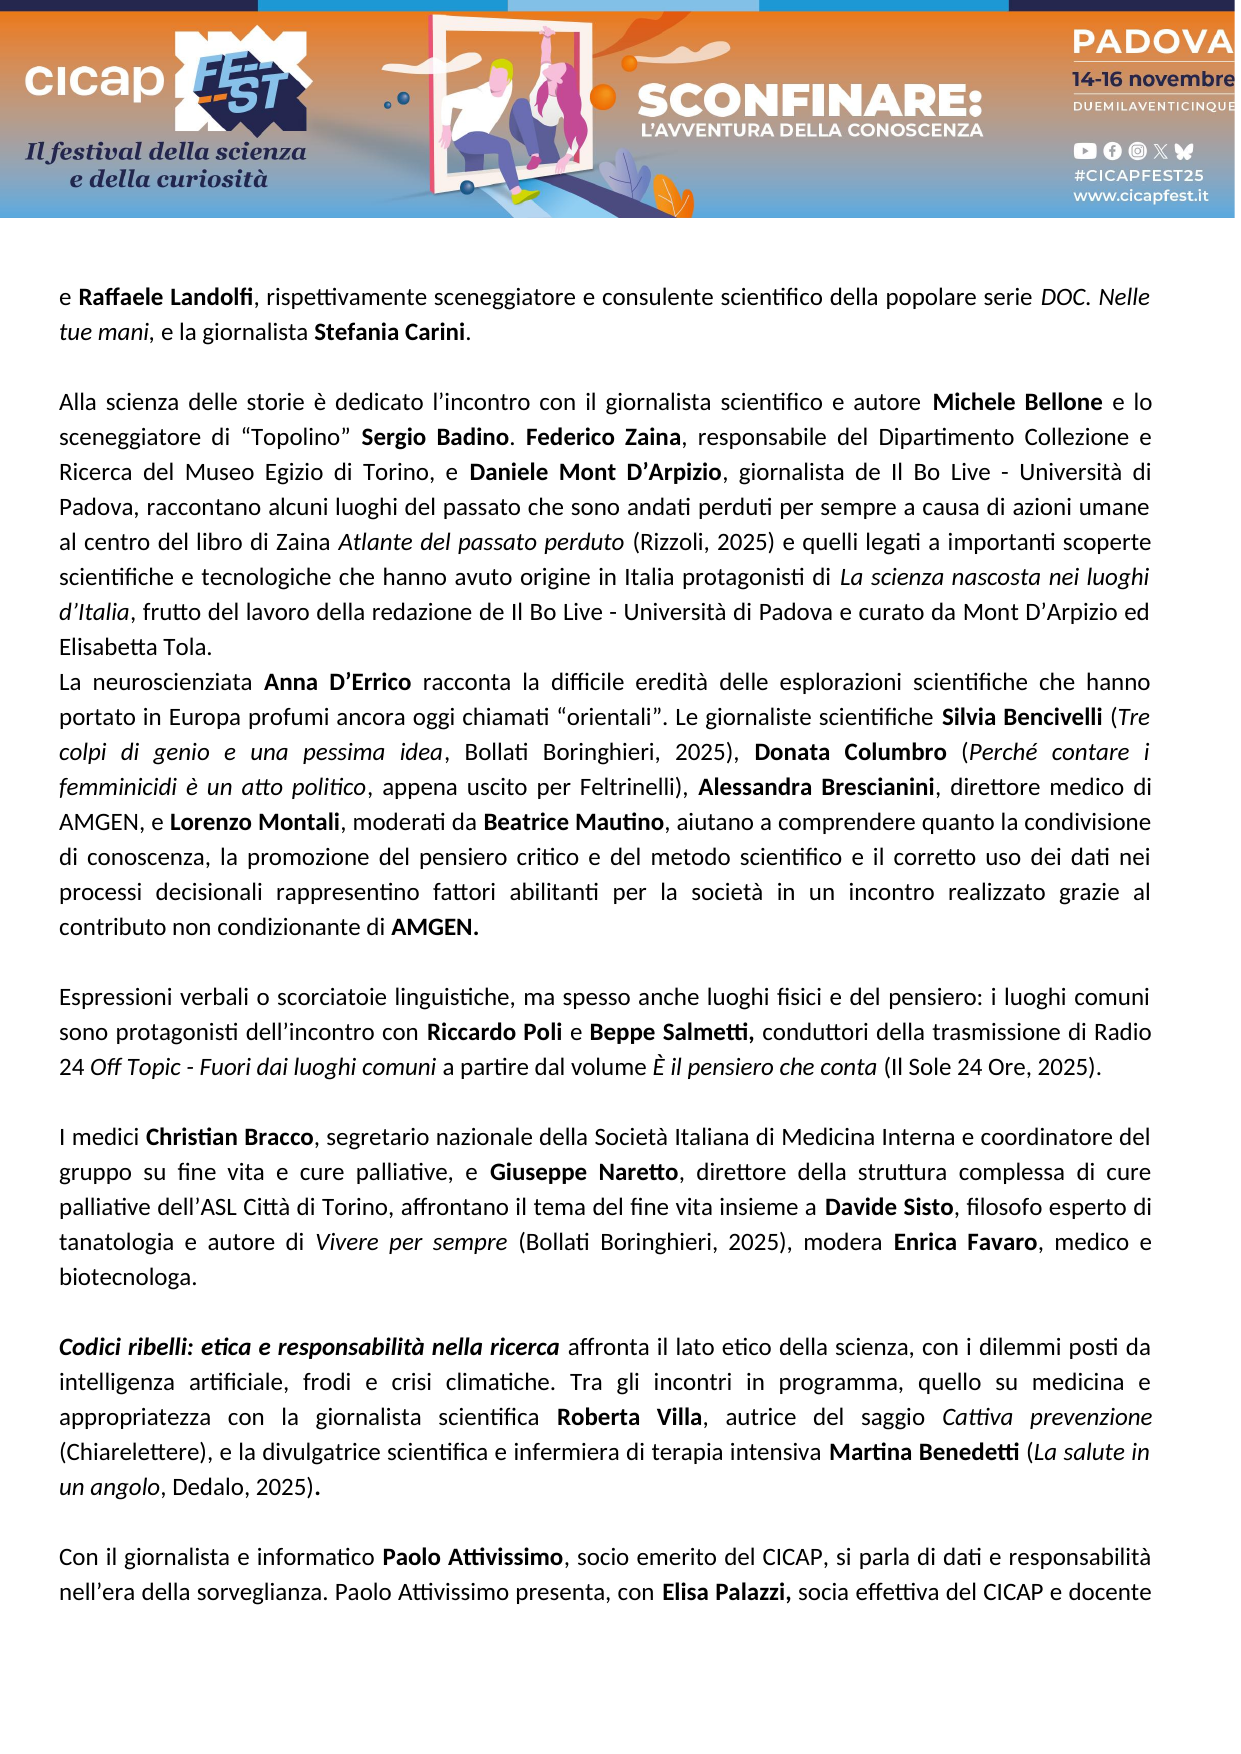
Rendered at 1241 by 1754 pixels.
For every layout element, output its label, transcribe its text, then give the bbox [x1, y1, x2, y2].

text Espressioni verbali o scorciatoie linguistiche, ma spesso anche luoghi fisici e del pensiero: i luoghi comuni sono protagonisti dell’incontro con Riccardo Poli e Beppe Salmetti, conduttori della trasmissione di Radio 24 Off Topic - Fuori dai luoghi comuni a partire dal volume È il pensiero che conta (Il Sole 24 Ore, 2025). [59, 981, 1152, 1081]
text I medici Christian Bracco, segretario nazionale della Società Italiana di Medicina Interna e coordinatore del gruppo su fine vita e cure palliative, e Giuseppe Naretto, direttore della struttura complessa di cure palliative dell’ASL Città di Torino, affrontano il tema del fine vita insieme a Davide Sisto, filosofo esperto di tanatologia e autore di Vivere per sempre (Bollati Boringhieri, 2025), modera Enrica Favaro, medico e biotecnologa. [59, 1121, 1152, 1291]
picture [0, 0, 1235, 218]
text Codici ribelli: etica e responsabilità nella ricerca affronta il lato etico della scienza, con i dilemmi posti da intelligenza artificiale, frodi e crisi climatiche. Tra gli incontri in programma, quello su medicina e appropriatezza con la giornalista scientifica Roberta Villa, autrice del saggio Cattiva prevenzione (Chiarelettere), e la divulgatrice scientifica e infermiera di terapia intensiva Martina Benedetti (La salute in un angolo, Dedalo, 2025). [59, 1331, 1152, 1501]
text Alla scienza delle storie è dedicato l’incontro con il giornalista scientifico e autore Michele Bellone e lo sceneggiatore di “Topolino” Sergio Badino. Federico Zaina, responsabile del Dipartimento Collezione e Ricerca del Museo Egizio di Torino, e Daniele Mont D’Arpizio, giornalista de Il Bo Live - Università di Padova, raccontano alcuni luoghi del passato che sono andati perduti per sempre a causa di azioni umane al centro del libro di Zaina Atlante del passato perduto (Rizzoli, 2025) e quelli legati a importanti scoperte scientifiche e tecnologiche che hanno avuto origine in Italia protagonisti di La scienza nascosta nei luoghi d’Italia, frutto del lavoro della redazione de Il Bo Live - Università di Padova e curato da Mont D’Arpizio ed Elisabetta Tola. [59, 386, 1152, 661]
text La neuroscienziata Anna D’Errico racconta la difficile eredità delle esplorazioni scientifiche che hanno portato in Europa profumi ancora oggi chiamati “orientali”. Le giornaliste scientifiche Silvia Bencivelli (Tre colpi di genio e una pessima idea, Bollati Boringhieri, 2025), Donata Columbro (Perché contare i femminicidi è un atto politico, appena uscito per Feltrinelli), Alessandra Brescianini, direttore medico di AMGEN, e Lorenzo Montali, moderati da Beatrice Mautino, aiutano a comprendere quanto la condivisione di conoscenza, la promozione del pensiero critico e del metodo scientifico e il corretto uso dei dati nei processi decisionali rappresentino fattori abilitanti per la società in un incontro realizzato grazie al contributo non condizionante di AMGEN. [59, 666, 1152, 941]
